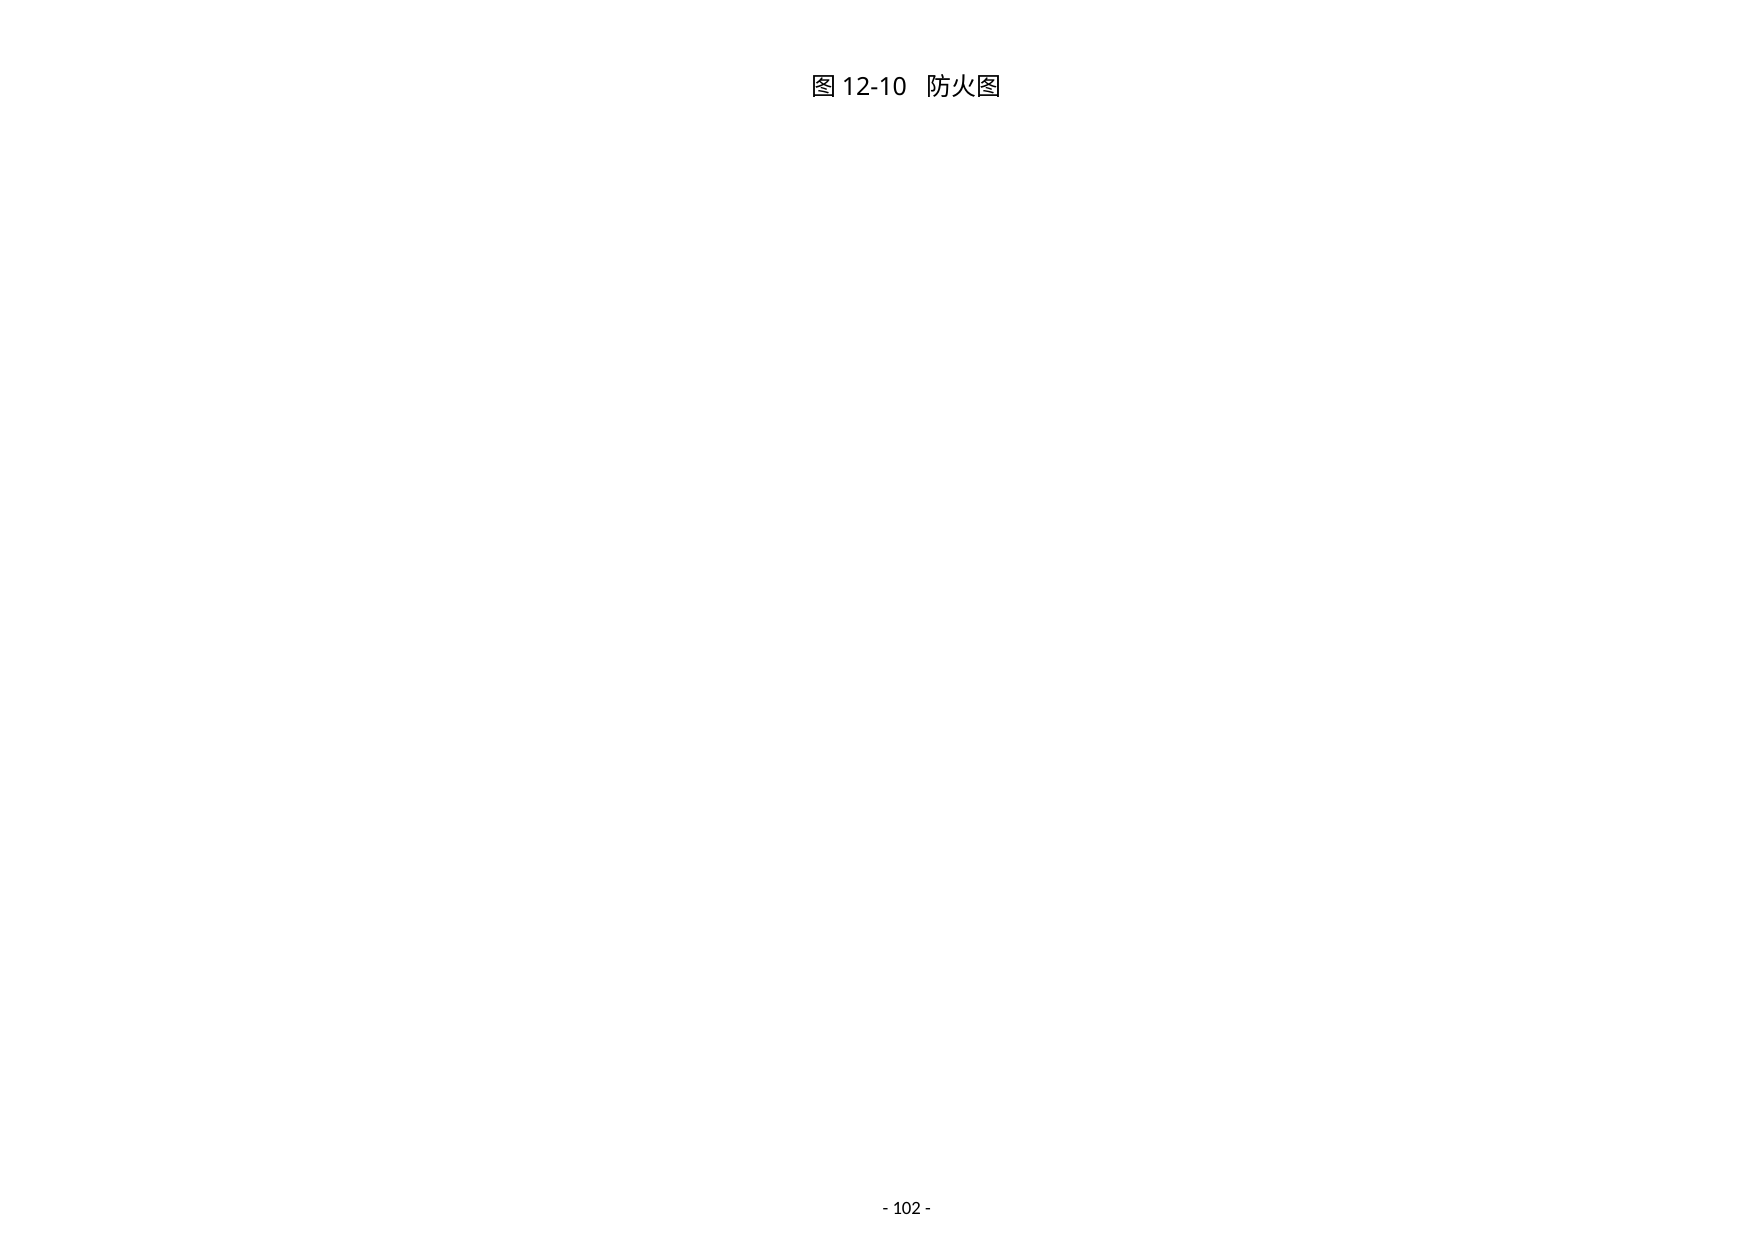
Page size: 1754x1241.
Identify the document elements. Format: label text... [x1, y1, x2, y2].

text 图12-10 防火图 [148, 61, 1665, 108]
